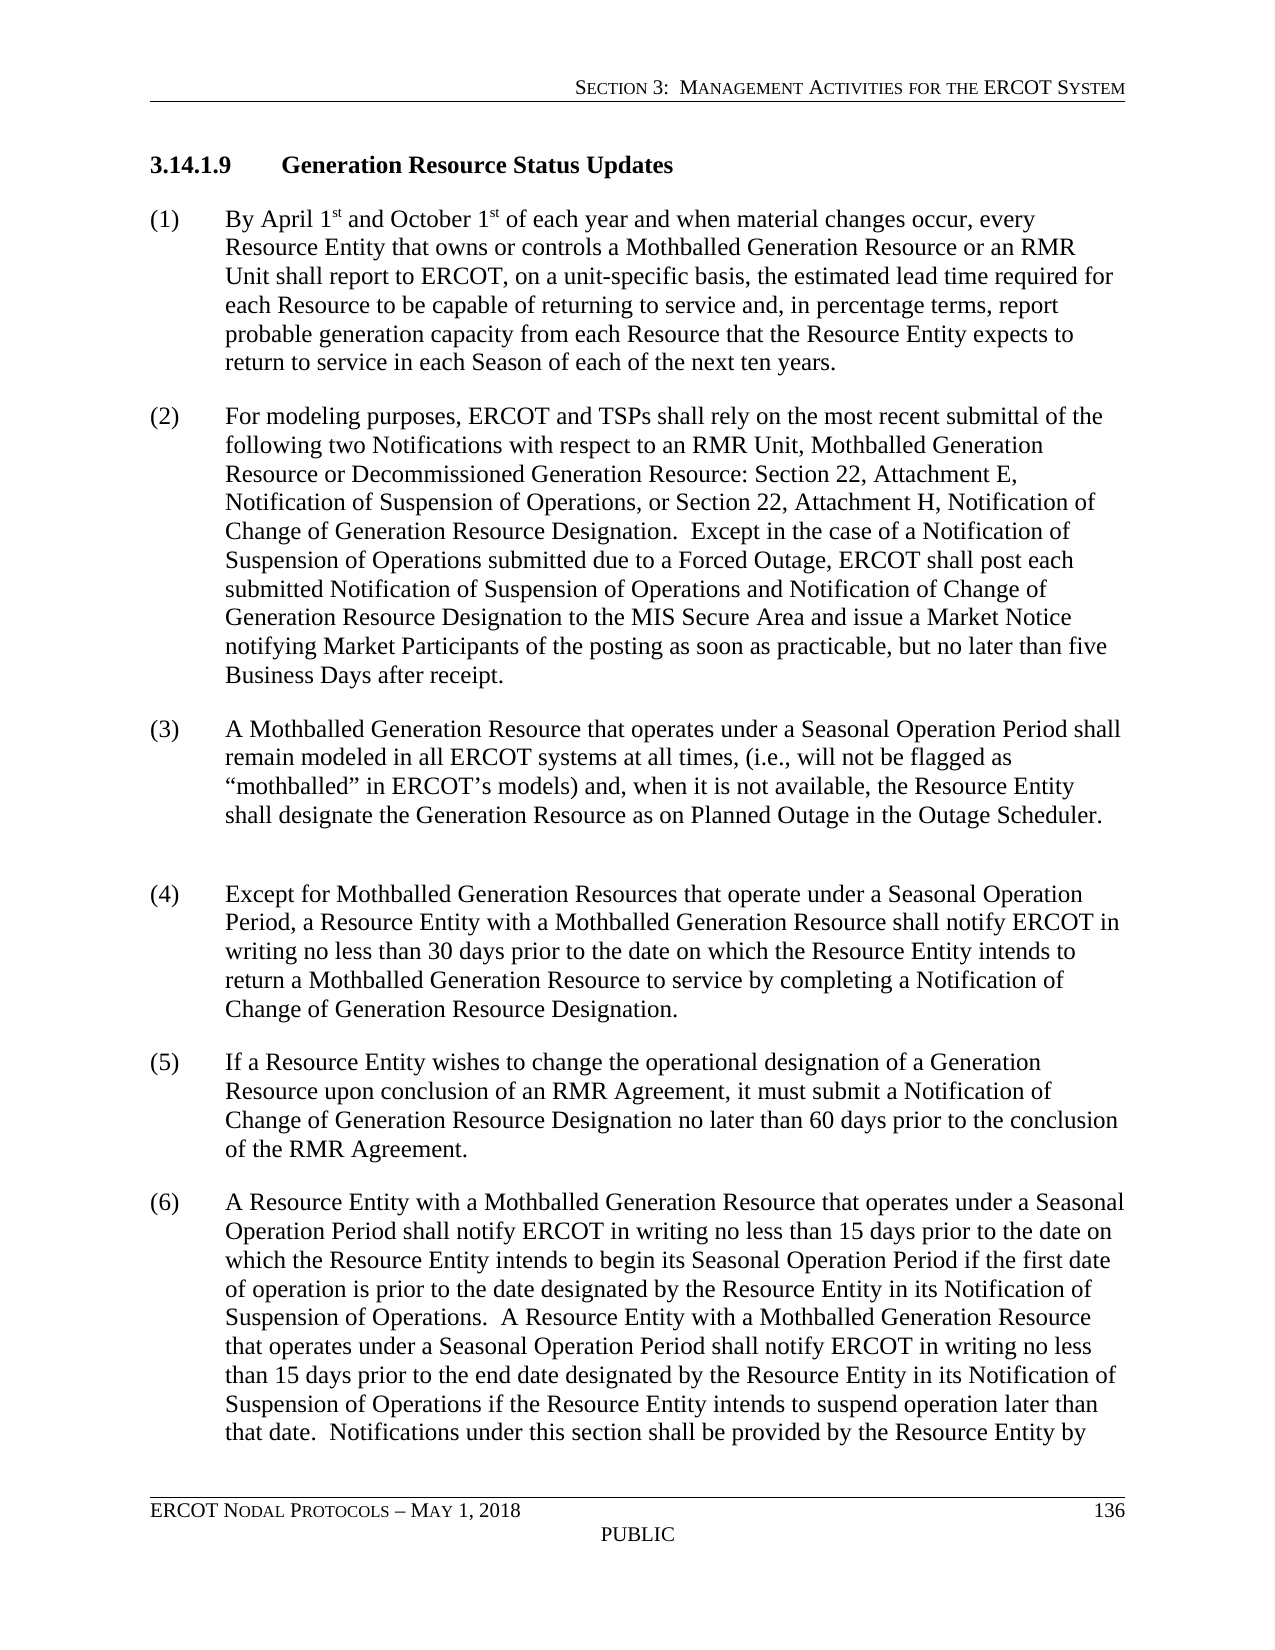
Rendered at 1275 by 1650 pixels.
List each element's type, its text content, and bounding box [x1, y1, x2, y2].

list (5) If a Resource Entity wishes to change the operational designation of a Generation Resource upon conclusion of an RMR Agreement, it must submit a Notification of Change of Generation Resource Designation no later than 60 days prior to the conclusion of the RMR Agreement. [150, 1047, 1125, 1162]
list (2) For modeling purposes, ERCOT and TSPs shall rely on the most recent submittal of the following two Notifications with respect to an RMR Unit, Mothballed Generation Resource or Decommissioned Generation Resource: Section 22, Attachment E, Notification of Suspension of Operations, or Section 22, Attachment H, Notification of Change of Generation Resource Designation. Except in the case of a Notification of Suspension of Operations submitted due to a Forced Outage, ERCOT shall post each submitted Notification of Suspension of Operations and Notification of Change of Generation Resource Designation to the MIS Secure Area and issue a Market Notice notifying Market Participants of the posting as soon as practicable, but no later than five Business Days after receipt. [150, 401, 1125, 689]
list (4) Except for Mothballed Generation Resources that operate under a Seasonal Operation Period, a Resource Entity with a Mothballed Generation Resource shall notify ERCOT in writing no less than 30 days prior to the date on which the Resource Entity intends to return a Mothballed Generation Resource to service by completing a Notification of Change of Generation Resource Designation. [150, 879, 1125, 1022]
list (1) By April 1st and October 1st of each year and when material changes occur, every Resource Entity that owns or controls a Mothballed Generation Resource or an RMR Unit shall report to ERCOT, on a unit-specific basis, the estimated lead time required for each Resource to be capable of returning to service and, in percentage terms, report probable generation capacity from each Resource that the Resource Entity expects to return to service in each Season of each of the next ten years. [150, 204, 1125, 376]
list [150, 1187, 1125, 1446]
list (3) A Mothballed Generation Resource that operates under a Seasonal Operation Period shall remain modeled in all ERCOT systems at all times, (i.e., will not be flagged as “mothballed” in ERCOT’s models) and, when it is not available, the Resource Entity shall designate the Generation Resource as on Planned Outage in the Outage Scheduler. [150, 714, 1125, 829]
text 3.14.1.9 Generation Resource Status Updates [150, 150, 1125, 179]
